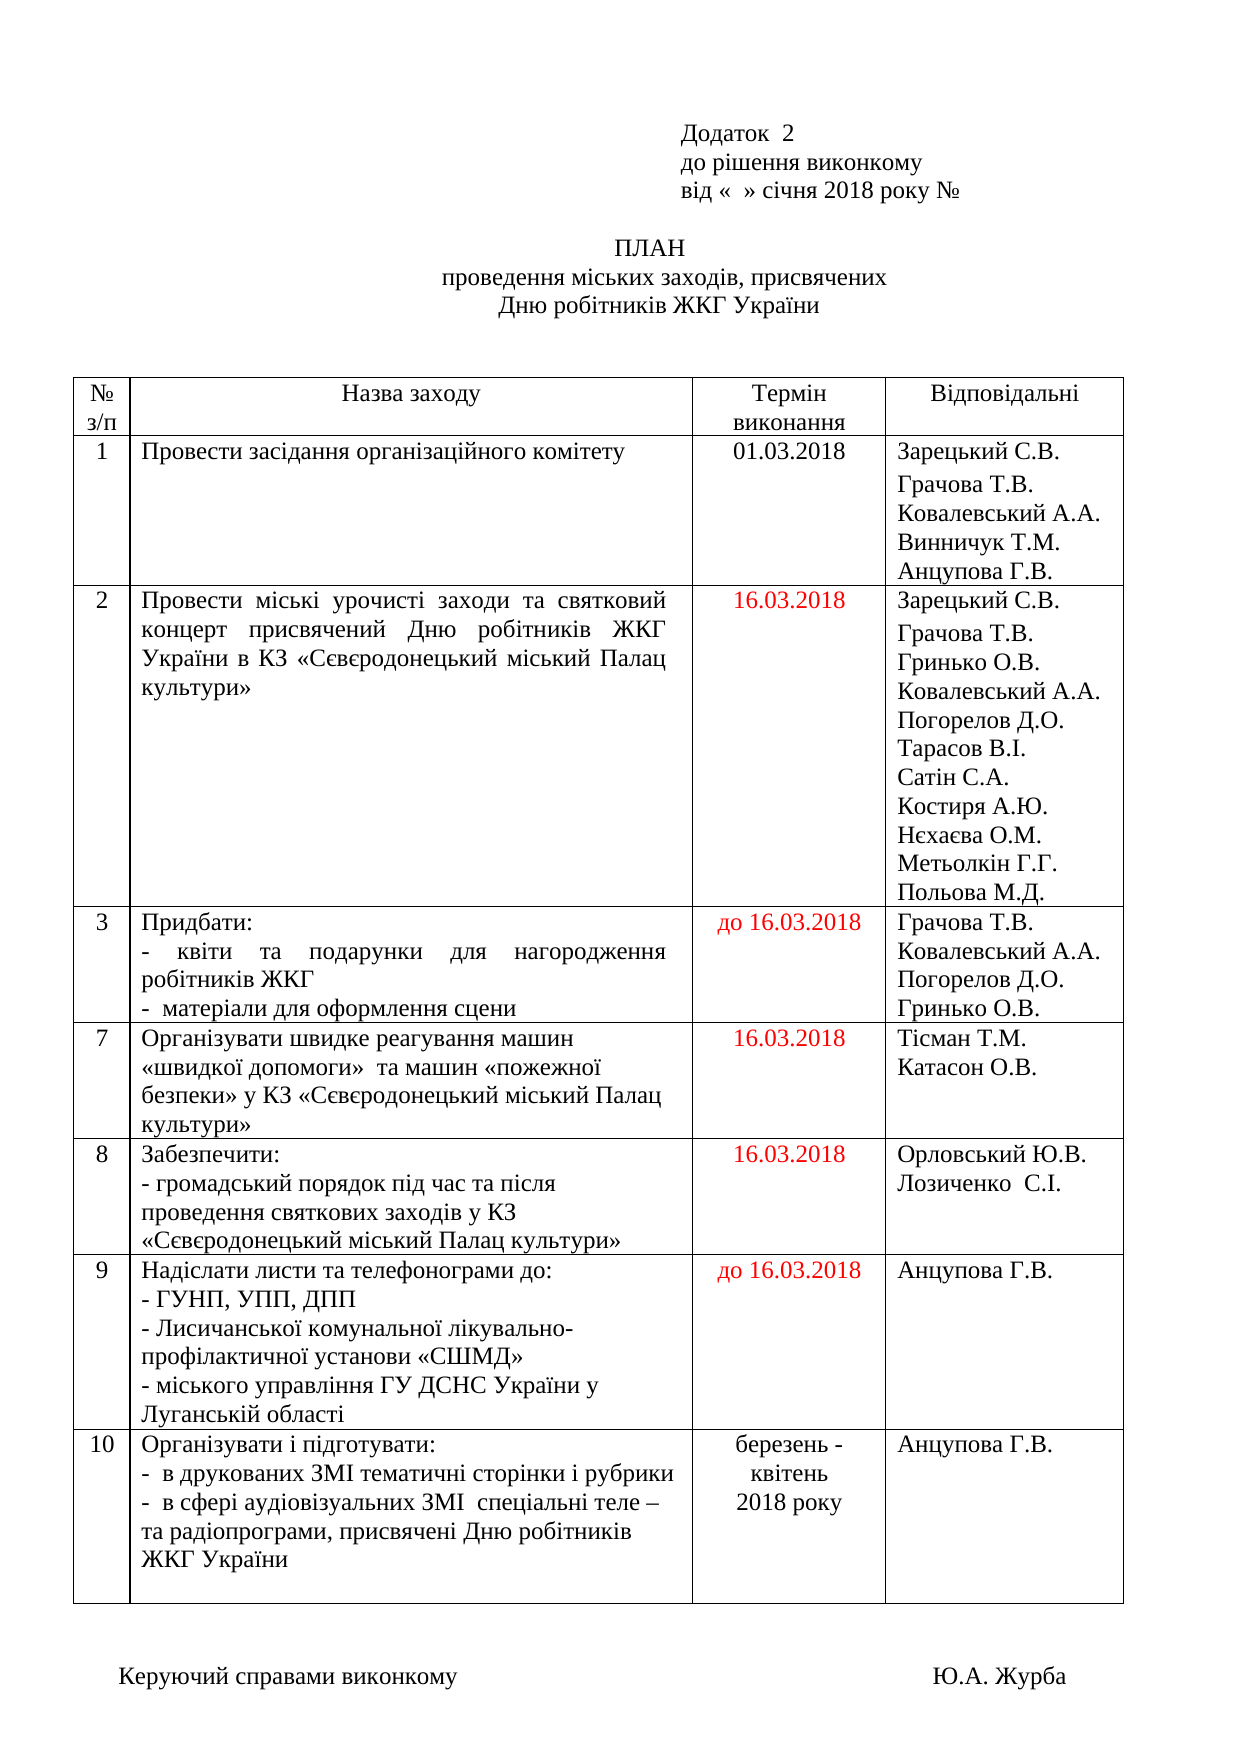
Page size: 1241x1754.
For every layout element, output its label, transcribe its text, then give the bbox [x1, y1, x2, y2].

table_cell 1 [74, 436, 129, 584]
table_cell 01.03.2018 [693, 436, 885, 584]
table_header № з/п [74, 378, 129, 435]
table_cell Провести міські урочисті заходи та святковий концерт присвячений Дню робітників ЖКГ України в КЗ «Сєвєродонецький міський Палац культури» [131, 586, 692, 906]
table_header Відповідальні [886, 378, 1123, 435]
text Дню робітників ЖКГ України [118, 291, 1200, 319]
table_cell Анцупова Г.В. [886, 1430, 1123, 1603]
text Додаток 2 [118, 118, 1181, 147]
table_cell березень - квітень 2018 року [693, 1430, 885, 1603]
table_cell 7 [74, 1023, 129, 1138]
table_header Термін виконання [693, 378, 885, 435]
table_cell Анцупова Г.В. [886, 1255, 1123, 1428]
table_cell 2 [74, 586, 129, 906]
table_cell Тісман Т.М. Катасон О.В. [886, 1023, 1123, 1138]
text ПЛАН [118, 233, 1181, 262]
text до рішення виконкому [118, 147, 1181, 176]
table_cell Зарецький С.В. Грачова Т.В. Гринько О.В. Ковалевський А.А. Погорелов Д.О. Тарасов В.І. Сатін С.А. Костиря А.Ю. Нєхаєва О.М. Метьолкін Г.Г. Польова М.Д. [886, 586, 1123, 906]
table_cell 16.03.2018 [693, 586, 885, 906]
table_cell Організувати швидке реагування машин «швидкої допомоги» та машин «пожежної безпеки» у КЗ «Сєвєродонецький міський Палац культури» [131, 1023, 692, 1138]
table_cell Придбати: - квіти та подарунки для нагородження робітників ЖКГ - матеріали для оформлення сцени [131, 907, 692, 1022]
text проведення міських заходів, присвячених [118, 262, 1166, 291]
table_cell Орловський Ю.В. Лозиченко С.І. [886, 1139, 1123, 1254]
table_cell Забезпечити: - громадський порядок під час та після проведення святкових заходів у КЗ «Сєвєродонецький міський Палац культури» [131, 1139, 692, 1254]
text Керуючий справами виконкому Ю.А. Журба [118, 1661, 1181, 1690]
text від « » січня 2018 року № [118, 176, 1181, 204]
table_cell Зарецький С.В. Грачова Т.В. Ковалевський А.А. Винничук Т.М. Анцупова Г.В. [886, 436, 1123, 584]
table_cell 10 [74, 1430, 129, 1603]
table_cell Організувати і підготувати: - в друкованих ЗМІ тематичні сторінки і рубрики - в сфері аудіовізуальних ЗМІ спеціальні теле – та радіопрограми, присвячені Дню робітників ЖКГ України [131, 1430, 692, 1603]
table_cell Надіслати листи та телефонограми до: - ГУНП, УПП, ДПП - Лисичанської комунальної лікувально-профілактичної установи «СШМД» - міського управління ГУ ДСНС України у Луганській області [131, 1255, 692, 1428]
table_cell 8 [74, 1139, 129, 1254]
table_cell до 16.03.2018 [693, 1255, 885, 1428]
table_cell 16.03.2018 [693, 1023, 885, 1138]
table_cell 9 [74, 1255, 129, 1428]
table_cell 3 [74, 907, 129, 1022]
table_header Назва заходу [131, 378, 692, 435]
table_cell Грачова Т.В. Ковалевський А.А. Погорелов Д.О. Гринько О.В. [886, 907, 1123, 1022]
table_cell до 16.03.2018 [693, 907, 885, 1022]
table_cell Провести засідання організаційного комітету [131, 436, 692, 584]
table_cell 16.03.2018 [693, 1139, 885, 1254]
